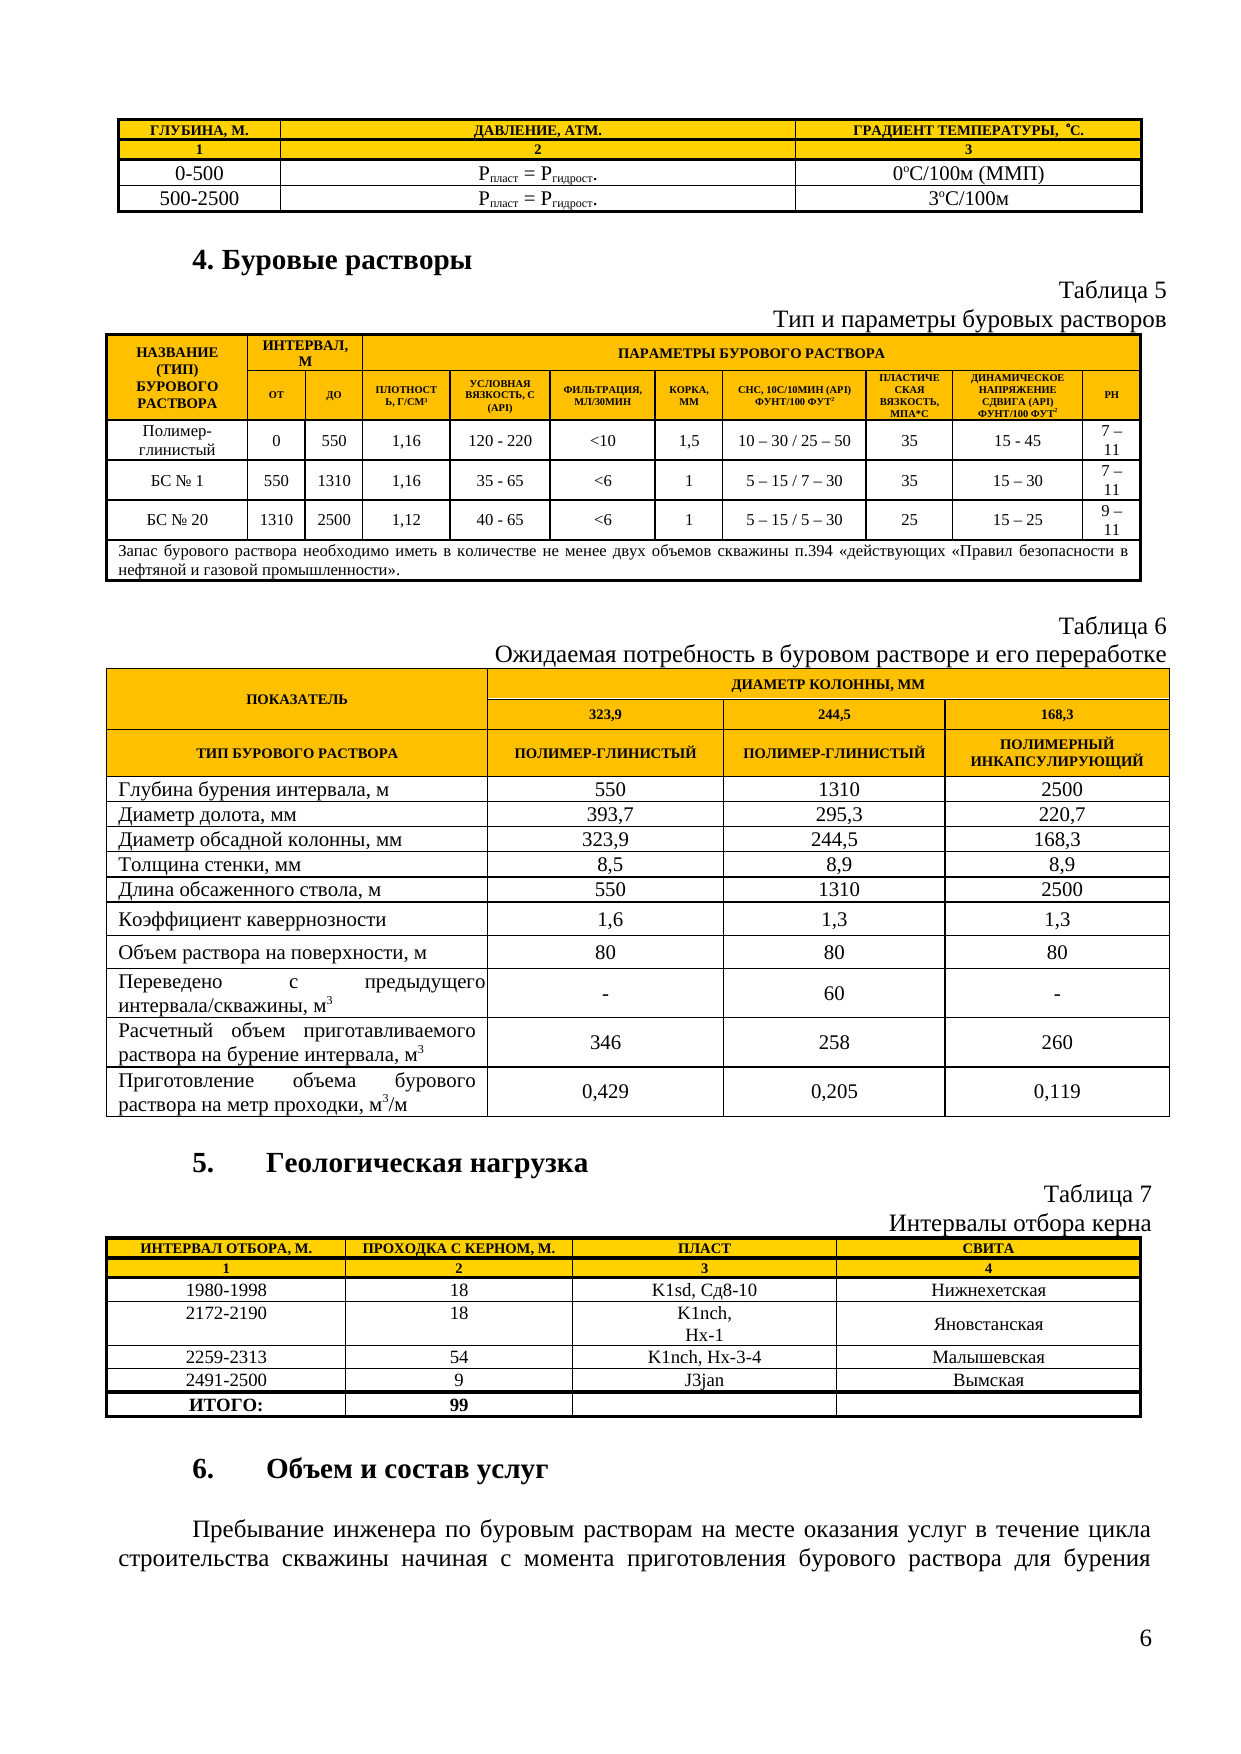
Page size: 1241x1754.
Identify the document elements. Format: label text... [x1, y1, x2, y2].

table_cell Длина обсаженного ствола, м [107, 878, 487, 901]
table_cell K1nch, Нх-3-4 [573, 1346, 836, 1368]
table_cell 8,9 [946, 852, 1169, 876]
table_cell 323,9 [488, 827, 723, 851]
table_cell 3оС/100м [796, 186, 1140, 210]
text Таблица 5 [118, 276, 1167, 304]
table_cell 1 [108, 1260, 345, 1276]
table_cell 1,16 [363, 461, 449, 499]
table_header Градиент температуры, С. [796, 121, 1140, 138]
table_cell 2491-2500 [108, 1369, 345, 1390]
table_cell 3 [796, 141, 1140, 158]
table_header Давление, атм. [281, 121, 795, 138]
subtitle Объем и состав услуг [118, 1452, 1152, 1485]
table_cell 2 [281, 141, 795, 158]
table_cell 2 [346, 1260, 572, 1276]
table_cell Коэффициент каверрнозности [107, 903, 487, 935]
table_cell Динамическое напряжение сдвига (АРI) фунт/100 фут2 [953, 371, 1082, 419]
subtitle Геологическая нагрузка [192, 1145, 1152, 1179]
table_cell 2500 [946, 777, 1169, 801]
table_cell <6 [551, 501, 654, 539]
table_cell 1 [120, 141, 280, 158]
table_cell Диаметр долота, мм [107, 802, 487, 826]
table_cell 1310 [724, 878, 944, 901]
table_cell 2500 [306, 501, 362, 539]
table_cell 220,7 [946, 802, 1169, 826]
table_cell 18 [346, 1279, 572, 1301]
text Тип и параметры буровых растворов [118, 304, 1167, 333]
table_cell 1 [656, 501, 722, 539]
table_cell 25 [867, 501, 952, 539]
table_cell 0,429 [488, 1068, 723, 1116]
table_cell 2259-2313 [108, 1346, 345, 1368]
table_cell 1,16 [363, 421, 449, 459]
table_header Свита [837, 1240, 1139, 1256]
table_cell <10 [551, 421, 654, 459]
table_cell 550 [248, 461, 304, 499]
table_cell 15 – 25 [953, 501, 1082, 539]
table_cell <6 [551, 461, 654, 499]
table_cell 1310 [248, 501, 304, 539]
table_cell 80 [488, 936, 723, 968]
table_cell K1nch, Нх-1 [573, 1302, 836, 1345]
table_cell Полимер-глинистый [108, 421, 247, 459]
table_cell 3 [573, 1260, 836, 1276]
text Ожидаемая потребность в буровом растворе и его переработке [118, 639, 1167, 668]
table_cell Плотность, г/см³ [363, 371, 449, 419]
table_cell 244,5 [724, 700, 944, 729]
table_cell 244,5 [724, 827, 944, 851]
table_cell Вымская [837, 1369, 1139, 1390]
table_cell 35 - 65 [451, 461, 549, 499]
text Интервалы отбора керна [118, 1208, 1152, 1236]
table_cell 0-500 [120, 161, 280, 185]
table_cell 1310 [306, 461, 362, 499]
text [118, 1514, 1152, 1571]
table_cell Объем раствора на поверхности, м [107, 936, 487, 968]
table_cell Тип бурового раствора [107, 730, 487, 776]
table_cell 99 [346, 1394, 572, 1415]
table_cell 1 [656, 461, 722, 499]
table_cell 393,7 [488, 802, 723, 826]
table_cell [1170, 699, 1194, 901]
table_cell ИТОГО: [108, 1394, 345, 1415]
table_cell Рпласт = Ргидрост. [281, 161, 795, 185]
table_cell 9 [346, 1369, 572, 1390]
table_cell 2500 [946, 878, 1169, 901]
table_cell 550 [306, 421, 362, 459]
table_cell 8,9 [724, 852, 944, 876]
table_cell Толщина стенки, мм [107, 852, 487, 876]
table_cell 550 [488, 878, 723, 901]
table_cell 5 – 15 / 5 – 30 [723, 501, 865, 539]
table_cell J3jan [573, 1369, 836, 1390]
table_cell 120 - 220 [451, 421, 549, 459]
table_cell 80 [724, 936, 944, 968]
table_cell Запас бурового раствора необходимо иметь в количестве не менее двух объемов скважины п.394 «действующих «Правил безопасности в нефтяной и газовой промышленности». [108, 541, 1139, 579]
table_cell 260 [946, 1018, 1169, 1066]
table_cell 5 – 15 / 7 – 30 [723, 461, 865, 499]
table_header Глубина, м. [120, 121, 280, 138]
table_cell БС № 1 [108, 461, 247, 499]
table_header Показатель [107, 669, 487, 729]
table_header Название (тип) бурового раствора [108, 336, 247, 419]
table_cell 0оС/100м (ММП) [796, 161, 1140, 185]
table_header Параметры бурового раствора [363, 336, 1139, 370]
table_cell Условная вязкость, с (АРI) [451, 371, 549, 419]
table_cell 1,6 [488, 903, 723, 935]
table_cell Рпласт = Ргидрост. [281, 186, 795, 210]
table_cell 40 - 65 [451, 501, 549, 539]
table_cell - [946, 969, 1169, 1017]
table_cell 8,5 [488, 852, 723, 876]
table_cell 80 [946, 936, 1169, 968]
table_cell 54 [346, 1346, 572, 1368]
table_cell [573, 1394, 836, 1415]
table_cell 15 - 45 [953, 421, 1082, 459]
table_cell 35 [867, 461, 952, 499]
table_cell 323,9 [488, 700, 723, 729]
table_cell [837, 1394, 1139, 1415]
table_cell ФИЛЬТРАЦИЯ, МЛ/30МИН [551, 371, 654, 419]
table_cell 346 [488, 1018, 723, 1066]
table_header Интервал отбора, м. [108, 1240, 345, 1256]
table_cell рН [1083, 371, 1139, 419]
table_cell 1980-1998 [108, 1279, 345, 1301]
table_cell 60 [724, 969, 944, 1017]
table_cell Приготовление объема бурового раствора на метр проходки, м3/м [107, 1068, 487, 1116]
table_cell 9 – 11 [1083, 501, 1139, 539]
table_cell 35 [867, 421, 952, 459]
table_cell Полимер-глинистый [488, 730, 723, 776]
table_cell 1,3 [724, 903, 944, 935]
table_cell 0 [248, 421, 304, 459]
table_cell 500-2500 [120, 186, 280, 210]
table_cell Пластическая вязкость, мПа*с [867, 371, 952, 419]
table_cell 2172-2190 [108, 1302, 345, 1345]
table_cell 550 [488, 777, 723, 801]
table_cell 18 [346, 1302, 572, 1345]
table_cell От [248, 371, 305, 419]
table_cell 168,3 [946, 827, 1169, 851]
table_cell 1310 [724, 777, 944, 801]
table_cell Глубина бурения интервала, м [107, 777, 487, 801]
table_cell Полимерный инкапсулирующий [946, 730, 1169, 776]
table_cell 15 – 30 [953, 461, 1082, 499]
subtitle Буровые растворы [192, 242, 1152, 276]
table_header Интервал, м [248, 336, 362, 370]
table_cell СНС, 10с/10мин (АРI) фунт/100 фут2 [723, 371, 865, 419]
table_cell 4 [837, 1260, 1139, 1276]
table_cell 168,3 [946, 700, 1169, 729]
table_header Диаметр колонны, мм [488, 669, 1169, 698]
table_cell K1sd, Сд8-10 [573, 1279, 836, 1301]
table_cell 295,3 [724, 802, 944, 826]
table_cell 0,119 [946, 1068, 1169, 1116]
table_cell Полимер-глинистый [724, 730, 944, 776]
table_cell 7 – 11 [1083, 461, 1139, 499]
table_cell 0,205 [724, 1068, 944, 1116]
table_cell Переведено с предыдущего интервала/скважины, м3 [107, 969, 487, 1017]
table_cell Малышевская [837, 1346, 1139, 1368]
table_cell Расчетный объем приготавливаемого раствора на бурение интервала, м3 [107, 1018, 487, 1066]
table_cell 1,12 [363, 501, 449, 539]
table_cell 10 – 30 / 25 – 50 [723, 421, 865, 459]
table_header Пласт [573, 1240, 836, 1256]
table_cell Яновстанская [837, 1302, 1139, 1345]
table_cell БС № 20 [108, 501, 247, 539]
table_cell 258 [724, 1018, 944, 1066]
text Таблица 6 [118, 611, 1167, 639]
table_cell 1,3 [946, 903, 1169, 935]
table_cell Диаметр обсадной колонны, мм [107, 827, 487, 851]
text Таблица 7 [118, 1179, 1152, 1208]
table_cell до [306, 371, 362, 419]
table_cell - [488, 969, 723, 1017]
table_cell Нижнехетская [837, 1279, 1139, 1301]
table_cell 7 – 11 [1083, 421, 1139, 459]
table_cell Корка, мм [656, 371, 722, 419]
table_cell 1,5 [656, 421, 722, 459]
table_header Проходка с керном, м. [346, 1240, 572, 1256]
